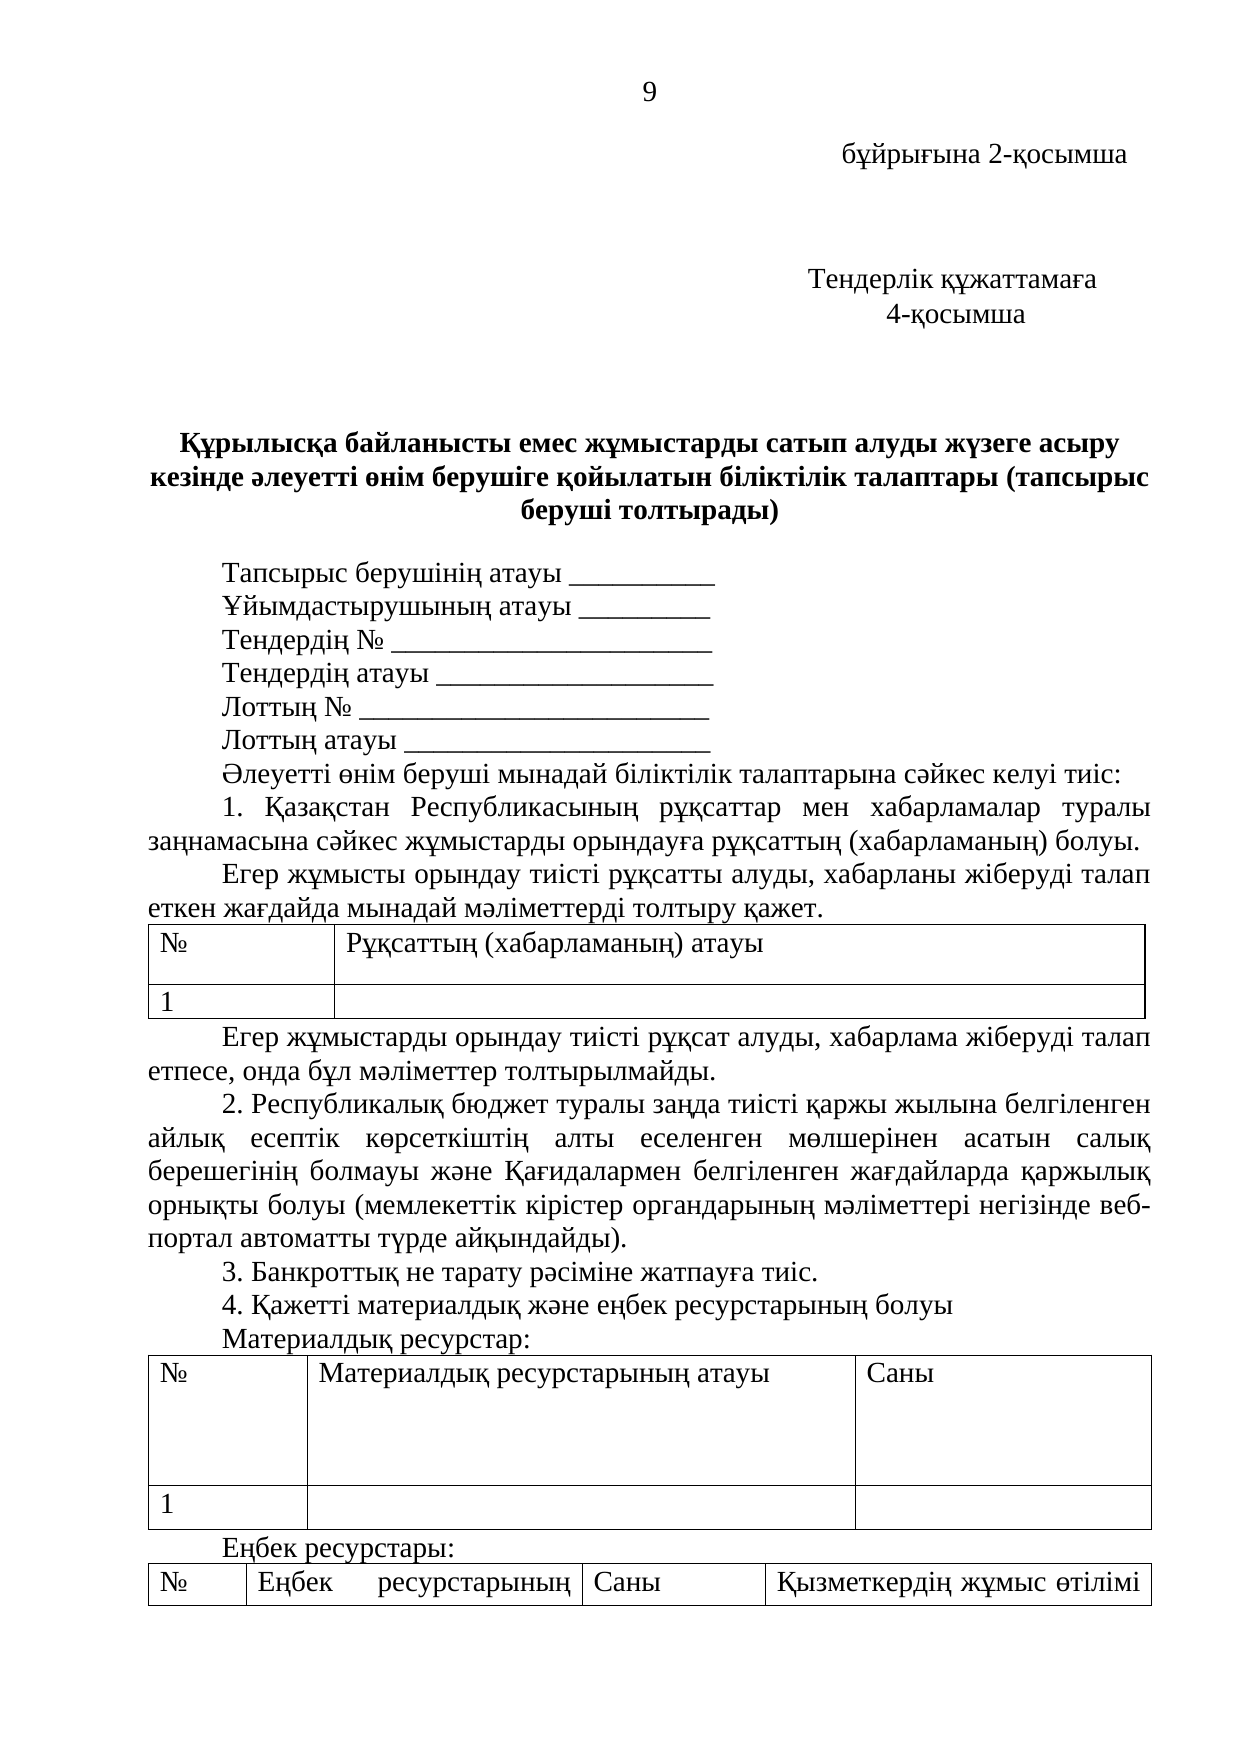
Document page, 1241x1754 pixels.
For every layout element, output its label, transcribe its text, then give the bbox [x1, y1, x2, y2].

text Еңбек ресурстары: [148, 1530, 1152, 1563]
table_header Тендерлік құжаттамаға 4-қосымша [779, 261, 1133, 341]
text Егер жұмысты орындау тиісті рұқсатты алуды, хабарланы жіберуді талап еткен жағдайда мынадай мәліметтерді толтыру қажет. [148, 857, 1152, 924]
text Егер жұмыстарды орындау тиісті рұқсат алуды, хабарлама жіберуді талап етпесе, онда бұл мәліметтер толтырылмайды. [148, 1019, 1152, 1086]
table_cell 1 [149, 985, 334, 1018]
table_header № [149, 1564, 246, 1605]
table_header бұйрығына 2-қосымша [768, 136, 1186, 191]
text Лоттың атауы _____________________ [148, 722, 1152, 756]
table_header Саны [856, 1356, 1151, 1485]
table_header № [149, 1356, 307, 1485]
table_header Материалдық ресурстарының атауы [308, 1356, 855, 1485]
text Тендердің № ______________________ [148, 622, 1152, 655]
text 2. Республикалық бюджет туралы заңда тиісті қаржы жылына белгіленген айлық есептік көрсеткіштің алты еселенген мөлшерінен асатын салық берешегінің болмауы және Қағидалармен белгіленген жағдайларда қаржылық орнықты болуы (мемлекеттік кірістер органдарының мәліметтері негізінде веб-портал автоматты түрде айқындайды). [148, 1086, 1152, 1254]
text 3. Банкроттық не тарату рәсіміне жатпауға тиіс. [148, 1254, 1152, 1287]
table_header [247, 1564, 582, 1605]
table_cell [308, 1486, 855, 1529]
text Ұйымдастырушының атауы _________ [148, 588, 1152, 622]
text Лоттың № ________________________ [148, 689, 1152, 722]
table_header Саны [583, 1564, 765, 1605]
table_cell 1 [149, 1486, 307, 1529]
table_header № [149, 925, 334, 983]
text Тендердің атауы ___________________ [148, 655, 1152, 689]
table_cell [856, 1486, 1151, 1529]
text Материалдық ресурстар: [148, 1321, 1152, 1354]
text Тапсырыс берушінің атауы __________ [148, 555, 1152, 588]
text Құрылысқа байланысты емес жұмыстарды сатып алуды жүзеге асыру кезінде әлеуетті өнім берушіге қойылатын біліктілік талаптары (тапсырыс беруші толтырады) [148, 425, 1152, 526]
table_cell [335, 985, 1144, 1018]
text 1. Қазақстан Республикасының рұқсаттар мен хабарламалар туралы заңнамасына сәйкес жұмыстарды орындауға рұқсаттың (хабарламаның) болуы. [148, 789, 1152, 857]
text 4. Қажетті материалдық және еңбек ресурстарының болуы [148, 1287, 1152, 1321]
table_header Рұқсаттың (хабарламаның) атауы [335, 925, 1144, 983]
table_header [766, 1564, 1151, 1605]
text Әлеуетті өнім беруші мынадай біліктілік талаптарына сәйкес келуі тиіс: [148, 756, 1152, 789]
